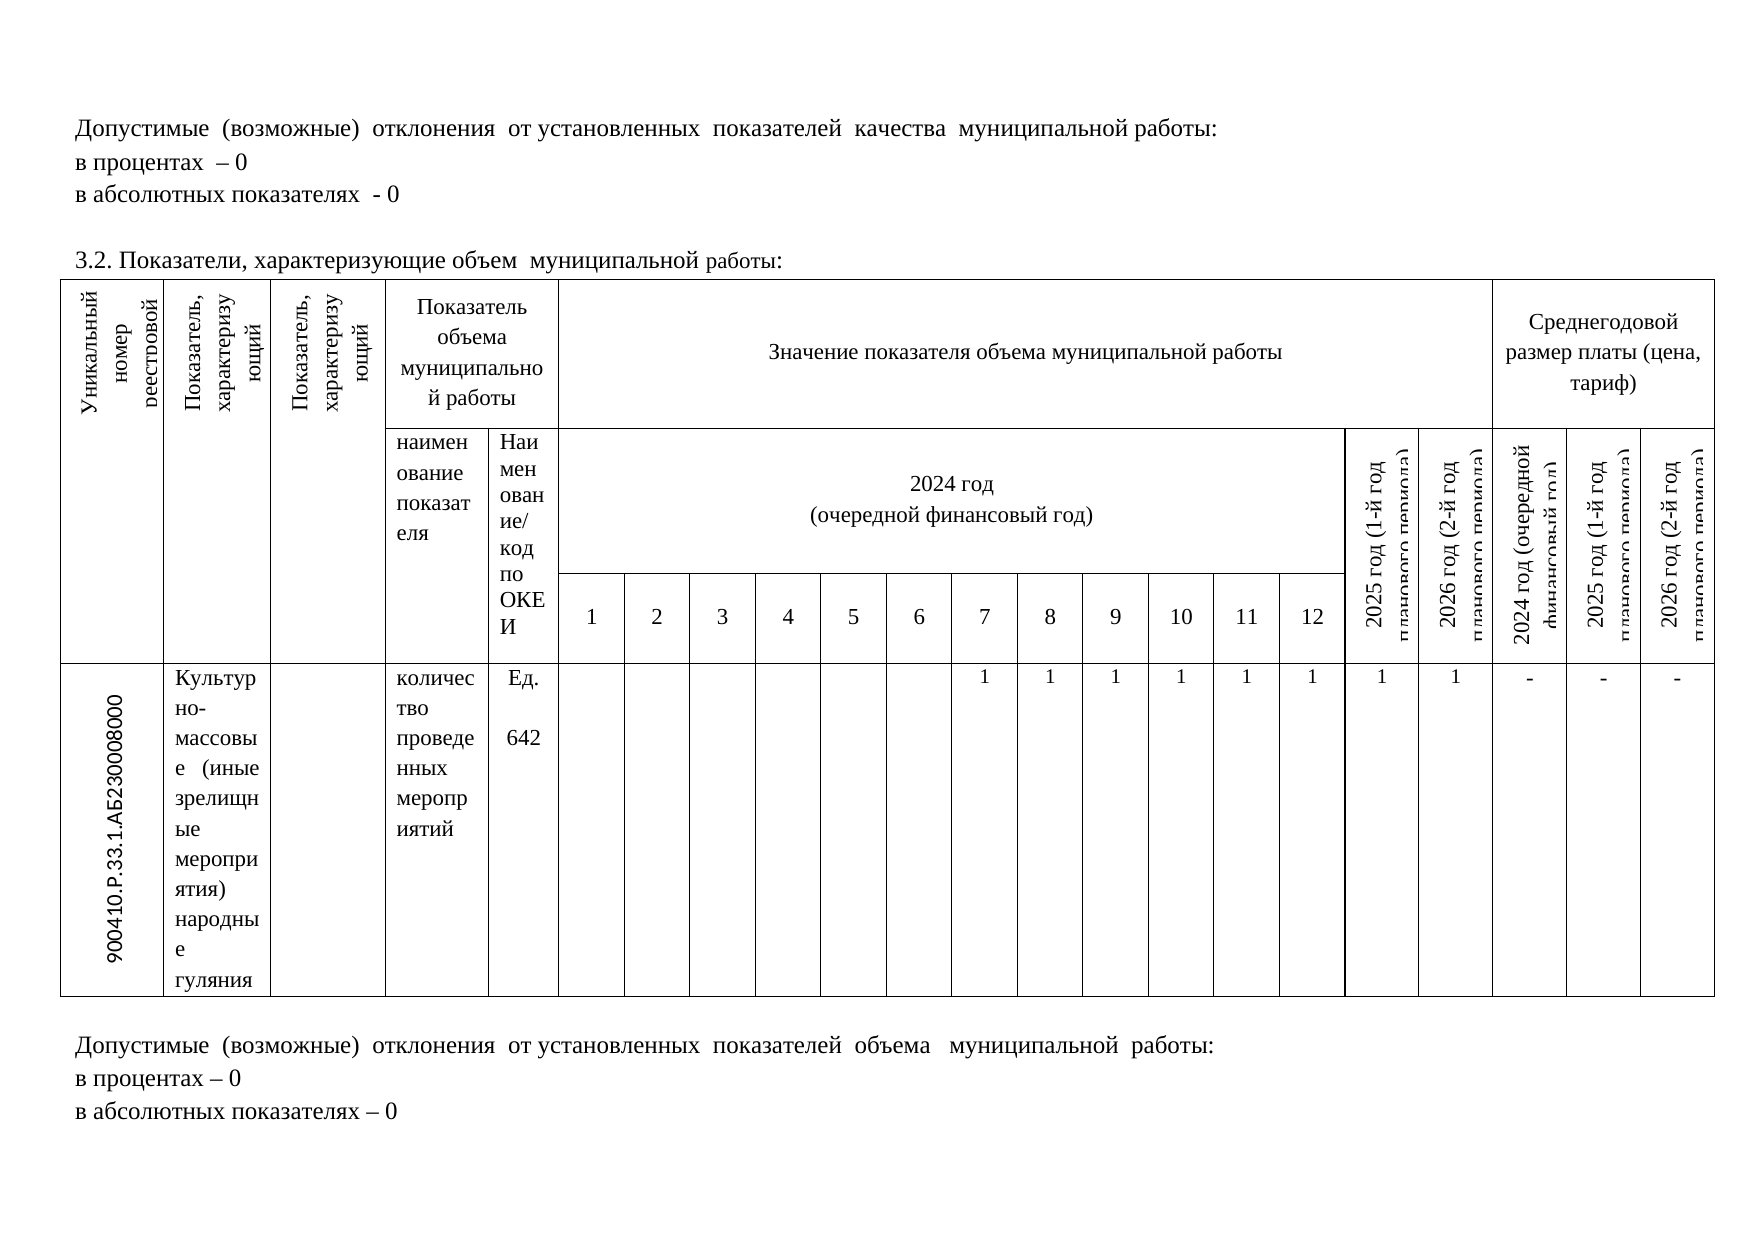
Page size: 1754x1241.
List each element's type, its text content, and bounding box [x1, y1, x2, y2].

table_cell - [1567, 664, 1640, 996]
table_cell наименование показателя [386, 429, 488, 662]
table_cell [756, 664, 820, 996]
table_cell 2025 год (1-й год планового периода) [1567, 429, 1640, 662]
table_cell 7 [952, 574, 1017, 662]
table_cell 3 [690, 574, 755, 662]
table_cell 1 [1419, 664, 1492, 996]
table_cell Наименование/ код по ОКЕИ [489, 429, 558, 662]
table_cell 12 [1280, 574, 1344, 662]
table_header Показатель, характеризующий содержание муниципальной работы [164, 280, 270, 662]
text в абсолютных показателях – 0 [75, 1096, 1679, 1125]
table_cell 1 [952, 664, 1017, 996]
text 3.2. Показатели, характеризующие объем муниципальной работы: [75, 246, 1679, 274]
table_cell 2 [625, 574, 689, 662]
text в абсолютных показателях - 0 [75, 179, 1679, 208]
table_cell 2026 год (2-й год планового периода) [1641, 429, 1714, 662]
table_cell 2025 год (1-й год планового периода) [1346, 429, 1418, 662]
table_cell [625, 664, 689, 996]
table_cell 1 [1083, 664, 1148, 996]
table_header Значение показателя объема муниципальной работы [559, 280, 1492, 427]
table_header Показатель, характеризующий условия (формы) оказания государственной работы [271, 280, 385, 662]
table_header Уникальный номер реестровой записи [61, 280, 163, 662]
table_cell - [1641, 664, 1714, 996]
table_cell [559, 664, 624, 996]
table_cell 4 [756, 574, 820, 662]
table_cell 2024 год (очередной финансовый год) [1493, 429, 1566, 662]
table_cell 2026 год (2-й год планового периода) [1419, 429, 1492, 662]
table_cell [690, 664, 755, 996]
table_cell 1 [1214, 664, 1279, 996]
table_cell 900410.Р.33.1.АБ230008000 [61, 664, 163, 996]
table_cell [887, 664, 951, 996]
table_cell 8 [1018, 574, 1082, 662]
table_cell 1 [1280, 664, 1344, 996]
table_cell Ед. 642 [489, 664, 558, 996]
table_cell 1 [1346, 664, 1418, 996]
table_cell 6 [887, 574, 951, 662]
table_cell 10 [1149, 574, 1213, 662]
table_cell 1 [559, 574, 624, 662]
table_cell 1 [1149, 664, 1213, 996]
text Допустимые (возможные) отклонения от установленных показателей качества муниципальной работы: [75, 113, 1679, 142]
text в процентах – 0 [75, 1063, 1679, 1092]
table_cell 11 [1214, 574, 1279, 662]
table_cell 2024 год (очередной финансовый год) [559, 429, 1344, 573]
text в процентах – 0 [75, 147, 1679, 175]
table_cell 9 [1083, 574, 1148, 662]
table_cell 5 [821, 574, 886, 662]
table_cell [821, 664, 886, 996]
table_cell - [1493, 664, 1566, 996]
table_cell [271, 664, 385, 996]
table_header Показатель объема муниципальной работы [386, 280, 558, 427]
table_cell 1 [1018, 664, 1082, 996]
table_cell количество проведенных мероприятий [386, 664, 488, 996]
table_header Среднегодовой размер платы (цена, тариф) [1493, 280, 1714, 427]
table_cell Культурно-массовые (иные зрелищные мероприятия) народные гуляния [164, 664, 270, 996]
text Допустимые (возможные) отклонения от установленных показателей объема муниципальной работы: [75, 1030, 1679, 1059]
